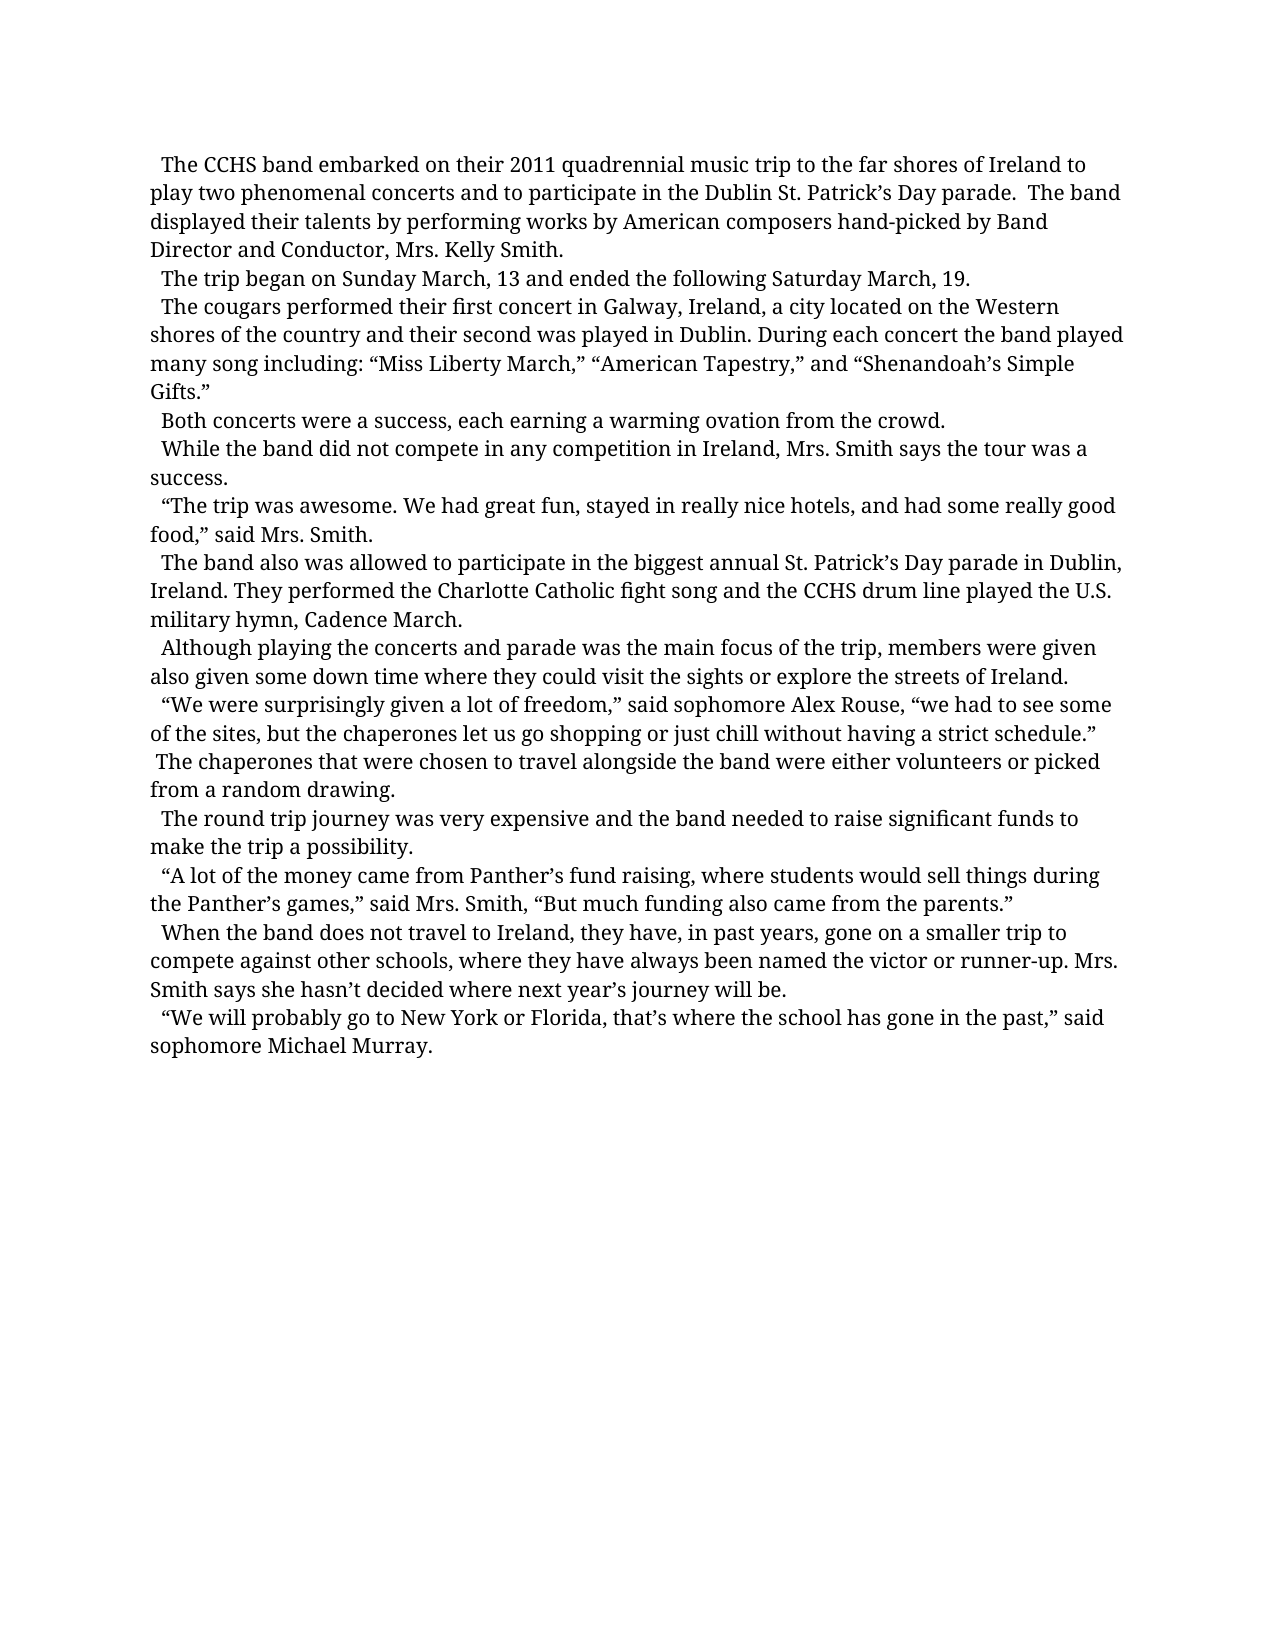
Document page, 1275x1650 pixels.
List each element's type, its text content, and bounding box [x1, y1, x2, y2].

text While the band did not compete in any competition in Ireland, Mrs. Smith says the tour was a success. [150, 434, 1125, 491]
text The cougars performed their first concert in Galway, Ireland, a city located on the Western shores of the country and their second was played in Dublin. During each concert the band played many song including: “Miss Liberty March,” “American Tapestry,” and “Shenandoah’s Simple Gifts.” [150, 292, 1125, 406]
text Both concerts were a success, each earning a warming ovation from the crowd. [150, 406, 1125, 434]
text “The trip was awesome. We had great fun, stayed in really nice hotels, and had some really good food,” said Mrs. Smith. [150, 491, 1125, 548]
text When the band does not travel to Ireland, they have, in past years, gone on a smaller trip to compete against other schools, where they have always been named the victor or runner-up. Mrs. Smith says she hasn’t decided where next year’s journey will be. [150, 918, 1125, 1003]
text The CCHS band embarked on their 2011 quadrennial music trip to the far shores of Ireland to play two phenomenal concerts and to participate in the Dublin St. Patrick’s Day parade. The band displayed their talents by performing works by American composers hand-picked by Band Director and Conductor, Mrs. Kelly Smith. [150, 150, 1125, 264]
text “We were surprisingly given a lot of freedom,” said sophomore Alex Rouse, “we had to see some of the sites, but the chaperones let us go shopping or just chill without having a strict schedule.” [150, 690, 1125, 747]
text “A lot of the money came from Panther’s fund raising, where students would sell things during the Panther’s games,” said Mrs. Smith, “But much funding also came from the parents.” [150, 861, 1125, 918]
text Although playing the concerts and parade was the main focus of the trip, members were given also given some down time where they could visit the sights or explore the streets of Ireland. [150, 633, 1125, 690]
text The trip began on Sunday March, 13 and ended the following Saturday March, 19. [150, 264, 1125, 292]
text The chaperones that were chosen to travel alongside the band were either volunteers or picked from a random drawing. [150, 747, 1125, 804]
text The round trip journey was very expensive and the band needed to raise significant funds to make the trip a possibility. [150, 804, 1125, 861]
text “We will probably go to New York or Florida, that’s where the school has gone in the past,” said sophomore Michael Murray. [150, 1003, 1125, 1060]
text The band also was allowed to participate in the biggest annual St. Patrick’s Day parade in Dublin, Ireland. They performed the Charlotte Catholic fight song and the CCHS drum line played the U.S. military hymn, Cadence March. [150, 548, 1125, 633]
